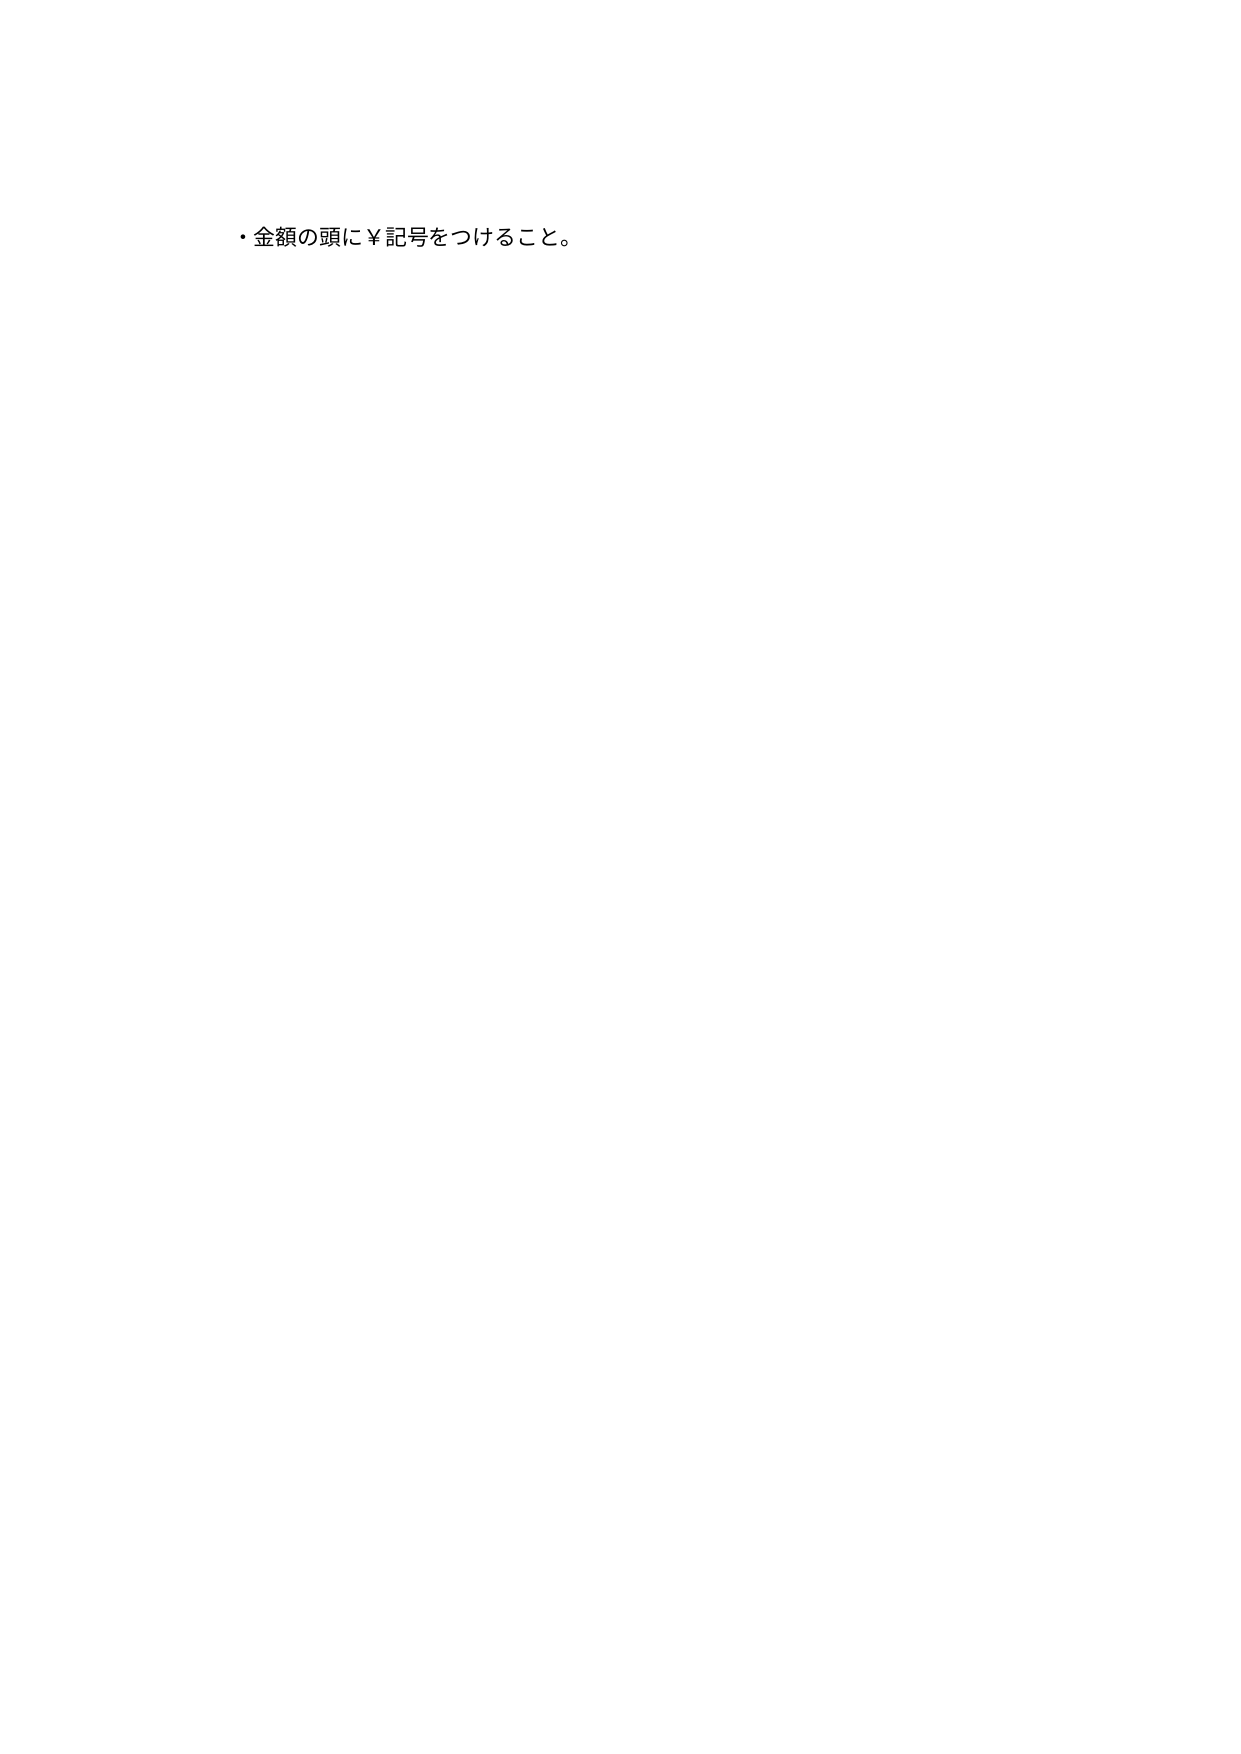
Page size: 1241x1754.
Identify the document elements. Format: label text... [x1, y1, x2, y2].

text ・金額の頭に￥記号をつけること。 [177, 217, 1010, 254]
